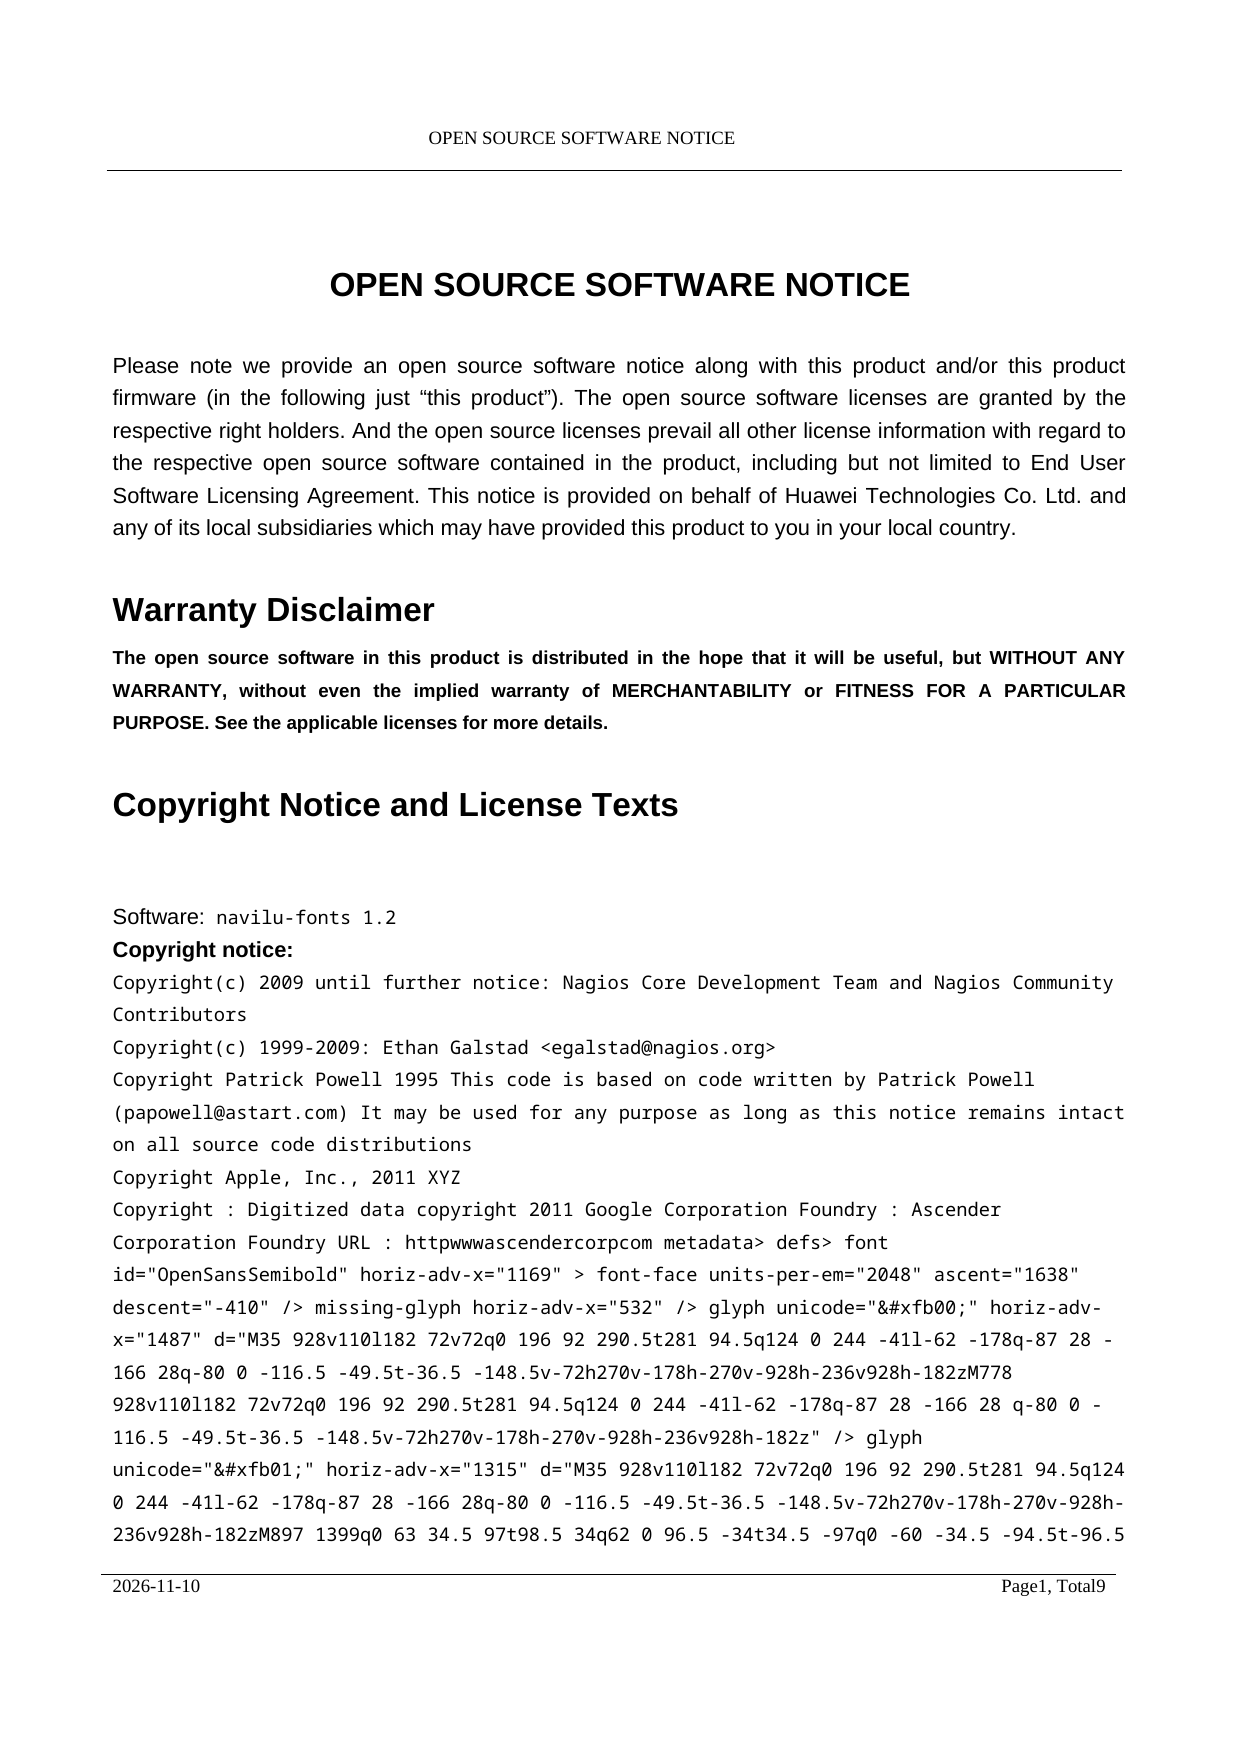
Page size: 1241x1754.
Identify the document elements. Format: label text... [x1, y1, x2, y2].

text Copyright Notice and License Texts [112, 771, 1128, 836]
text Copyright Patrick Powell 1995 This code is based on code written by Patrick Powell (papowell@astart.com) It may be used for any purpose as long as this notice remains intact on all source code distributions [112, 1063, 1128, 1161]
text Warranty Disclaimer [112, 576, 1128, 641]
text Copyright Apple, Inc., 2011 XYZ [112, 1161, 1128, 1193]
text The open source software in this product is distributed in the hope that it will be useful, but WITHOUT ANY WARRANTY, without even the implied warranty of MERCHANTABILITY or FITNESS FOR A PARTICULAR PURPOSE. See the applicable licenses for more details. [112, 641, 1128, 739]
text Please note we provide an open source software notice along with this product and/or this product firmware (in the following just “this product”). The open source software licenses are granted by the respective right holders. And the open source licenses prevail all other license information with regard to the respective open source software contained in the product, including but not limited to End User Software Licensing Agreement. This notice is provided on behalf of Huawei Technologies Co. Ltd. and any of its local subsidiaries which may have provided this product to you in your local country. [112, 349, 1128, 544]
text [112, 1193, 1128, 1551]
text Copyright(c) 2009 until further notice: Nagios Core Development Team and Nagios Community Contributors [112, 966, 1128, 1031]
text Copyright(c) 1999-2009: Ethan Galstad <egalstad@nagios.org> [112, 1031, 1128, 1063]
text Copyright notice: [112, 933, 1128, 966]
text Software: navilu-fonts 1.2 [112, 901, 1128, 933]
text OPEN SOURCE SOFTWARE NOTICE [112, 251, 1128, 316]
